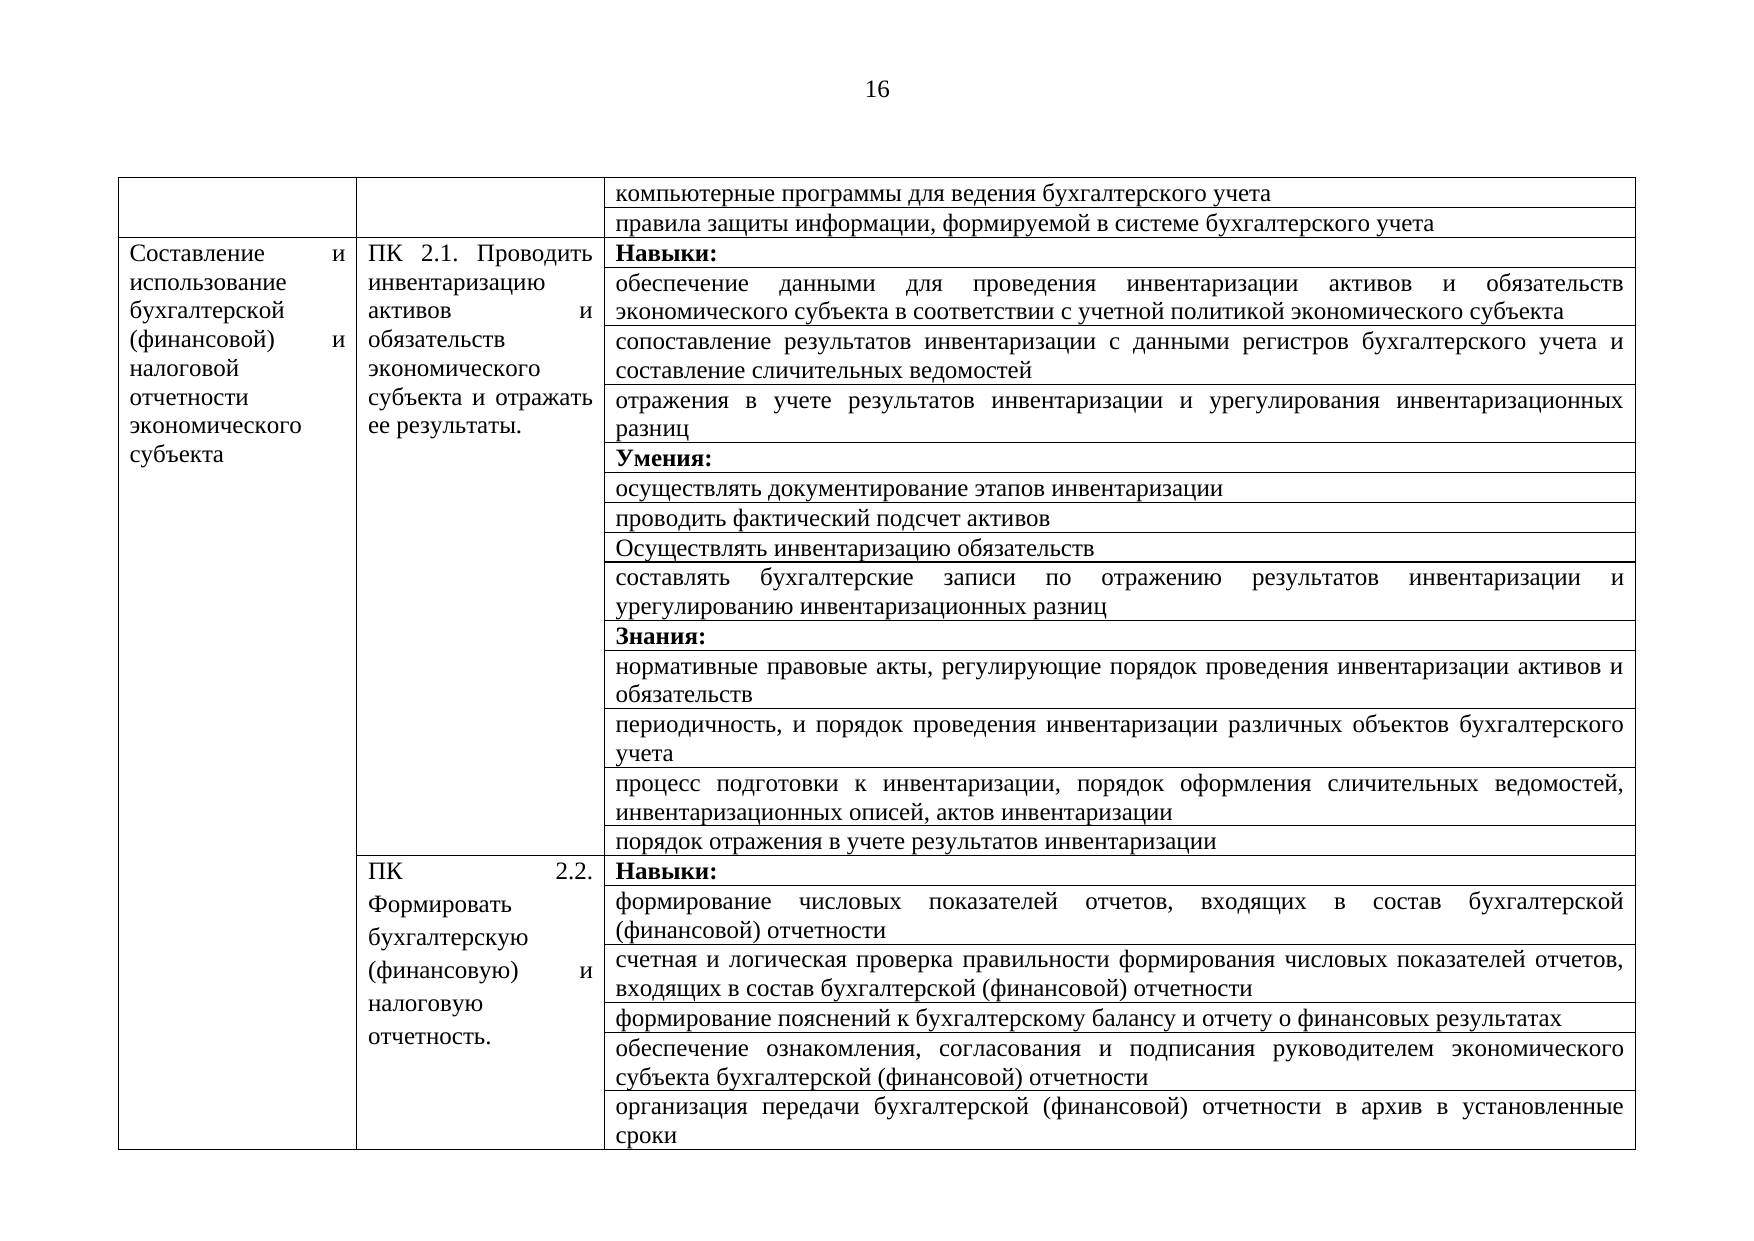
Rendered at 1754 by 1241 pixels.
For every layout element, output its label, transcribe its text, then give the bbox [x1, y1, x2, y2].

table_cell обеспечение ознакомления, согласования и подписания руководителем экономического субъекта бухгалтерской (финансовой) отчетности [605, 1033, 1635, 1090]
table_cell счетная и логическая проверка правильности формирования числовых показателей отчетов, входящих в состав бухгалтерской (финансовой) отчетности [605, 945, 1635, 1002]
table_cell компьютерные программы для ведения бухгалтерского учета [605, 178, 1635, 207]
table_cell Умения: [605, 443, 1635, 472]
table_cell нормативные правовые акты, регулирующие порядок проведения инвентаризации активов и обязательств [605, 651, 1635, 708]
table_cell Знания: [605, 621, 1635, 650]
table_cell порядок отражения в учете результатов инвентаризации [605, 826, 1635, 855]
table_cell отражения в учете результатов инвентаризации и урегулирования инвентаризационных разниц [605, 385, 1635, 442]
table_cell правила защиты информации, формируемой в системе бухгалтерского учета [605, 208, 1635, 237]
table_cell проводить фактический подсчет активов [605, 503, 1635, 532]
table_cell организация передачи бухгалтерской (финансовой) отчетности в архив в установленные сроки [605, 1091, 1635, 1149]
table_cell формирование числовых показателей отчетов, входящих в состав бухгалтерской (финансовой) отчетности [605, 886, 1635, 943]
table_cell периодичность, и порядок проведения инвентаризации различных объектов бухгалтерского учета [605, 709, 1635, 767]
table_cell Осуществлять инвентаризацию обязательств [605, 533, 1635, 561]
table_cell Навыки: [605, 856, 1635, 885]
table_cell осуществлять документирование этапов инвентаризации [605, 473, 1635, 502]
table_cell Составление и использование бухгалтерской (финансовой) и налоговой отчетности экономического субъекта [119, 238, 356, 1149]
table_cell обеспечение данными для проведения инвентаризации активов и обязательств экономического субъекта в соответствии с учетной политикой экономического субъекта [605, 268, 1635, 325]
table_cell составлять бухгалтерские записи по отражению результатов инвентаризации и урегулированию инвентаризационных разниц [605, 563, 1635, 620]
table_cell ПК 2.1. Проводить инвентаризацию активов и обязательств экономического субъекта и отражать ее результаты. [357, 238, 604, 855]
table_cell процесс подготовки к инвентаризации, порядок оформления сличительных ведомостей, инвентаризационных описей, актов инвентаризации [605, 768, 1635, 825]
table_cell ПК 2.2. Формировать бухгалтерскую (финансовую) и налоговую отчетность. [357, 856, 604, 1149]
table_cell Навыки: [605, 238, 1635, 267]
table_cell сопоставление результатов инвентаризации с данными регистров бухгалтерского учета и составление сличительных ведомостей [605, 326, 1635, 384]
table_cell формирование пояснений к бухгалтерскому балансу и отчету о финансовых результатах [605, 1003, 1635, 1032]
